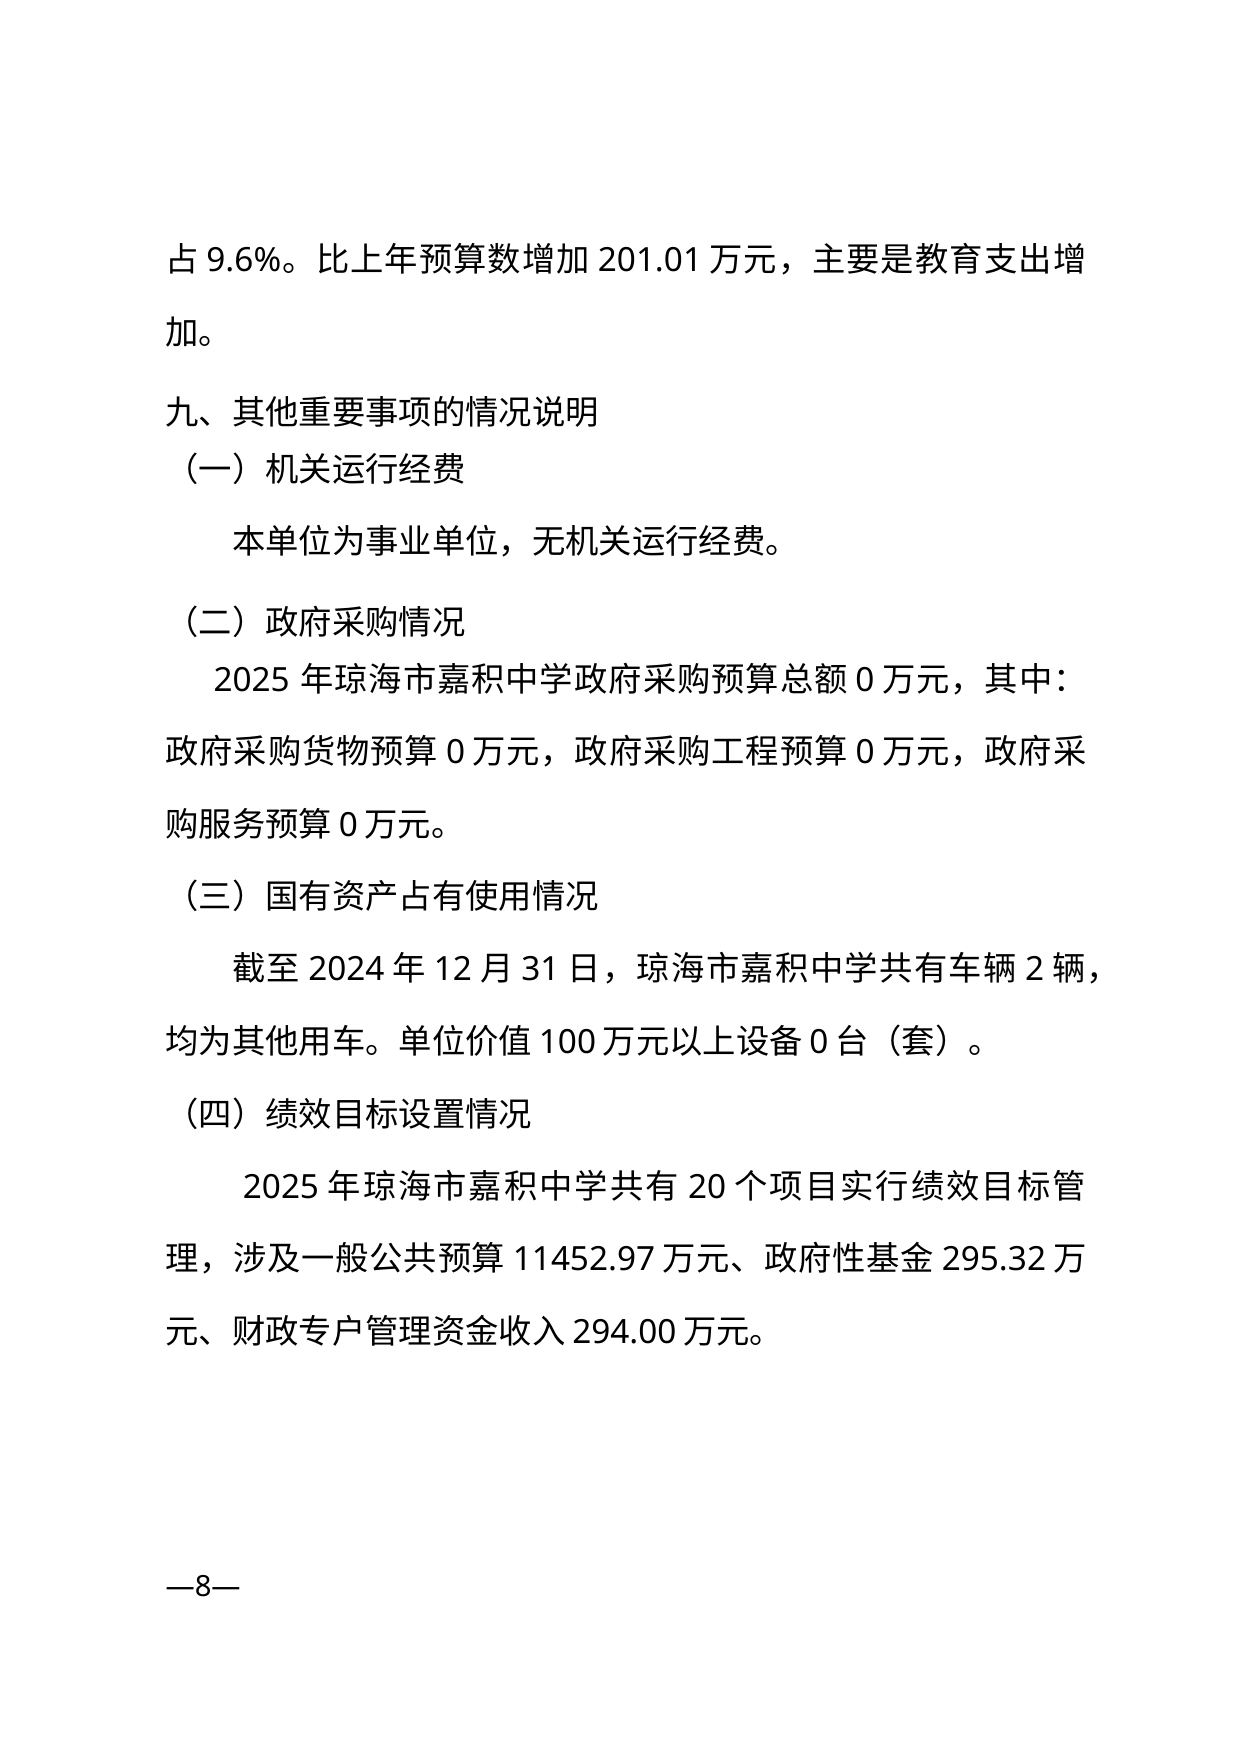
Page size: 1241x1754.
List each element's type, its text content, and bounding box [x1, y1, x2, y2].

list 政府采购情况 [165, 587, 1087, 652]
text 九、其他重要事项的情况说明 [165, 378, 1087, 443]
